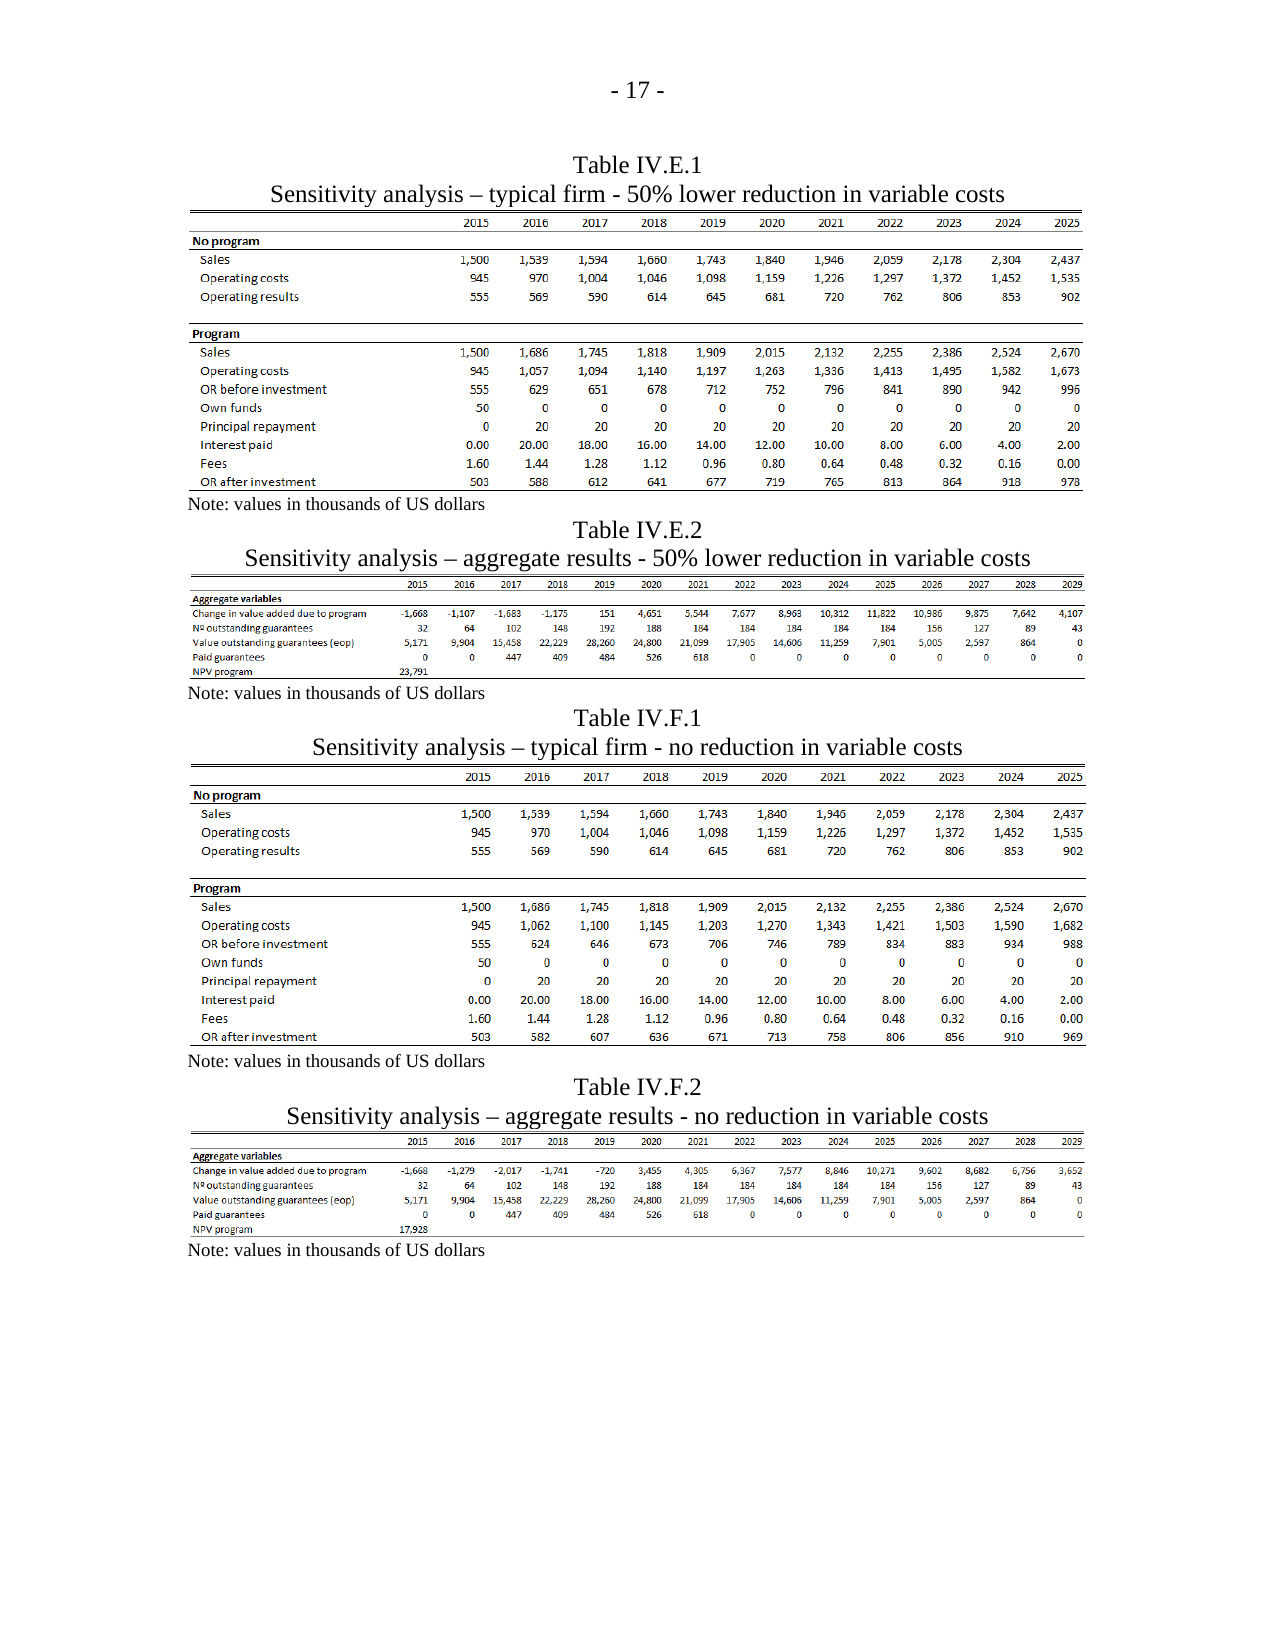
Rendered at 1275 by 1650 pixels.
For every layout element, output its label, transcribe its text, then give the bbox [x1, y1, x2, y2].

list Note: values in thousands of US dollars [187, 682, 1087, 703]
picture [187, 207, 1088, 494]
list Table IV.E.1 [187, 150, 1087, 179]
list Note: values in thousands of US dollars [187, 1050, 1087, 1072]
list Sensitivity analysis – typical firm - 50% lower reduction in variable costs [187, 179, 1087, 207]
picture [188, 1129, 1087, 1239]
list Table IV.E.2 [187, 515, 1087, 543]
list Table IV.F.2 [187, 1072, 1087, 1101]
list Sensitivity analysis – aggregate results - no reduction in variable costs [187, 1101, 1087, 1129]
picture [188, 760, 1087, 1051]
list Sensitivity analysis – aggregate results - 50% lower reduction in variable costs [187, 543, 1087, 572]
picture [187, 572, 1088, 682]
list Note: values in thousands of US dollars [187, 494, 1087, 515]
list Note: values in thousands of US dollars [187, 1239, 1087, 1261]
list Table IV.F.1 [187, 703, 1087, 732]
list Sensitivity analysis – typical firm - no reduction in variable costs [187, 732, 1087, 761]
